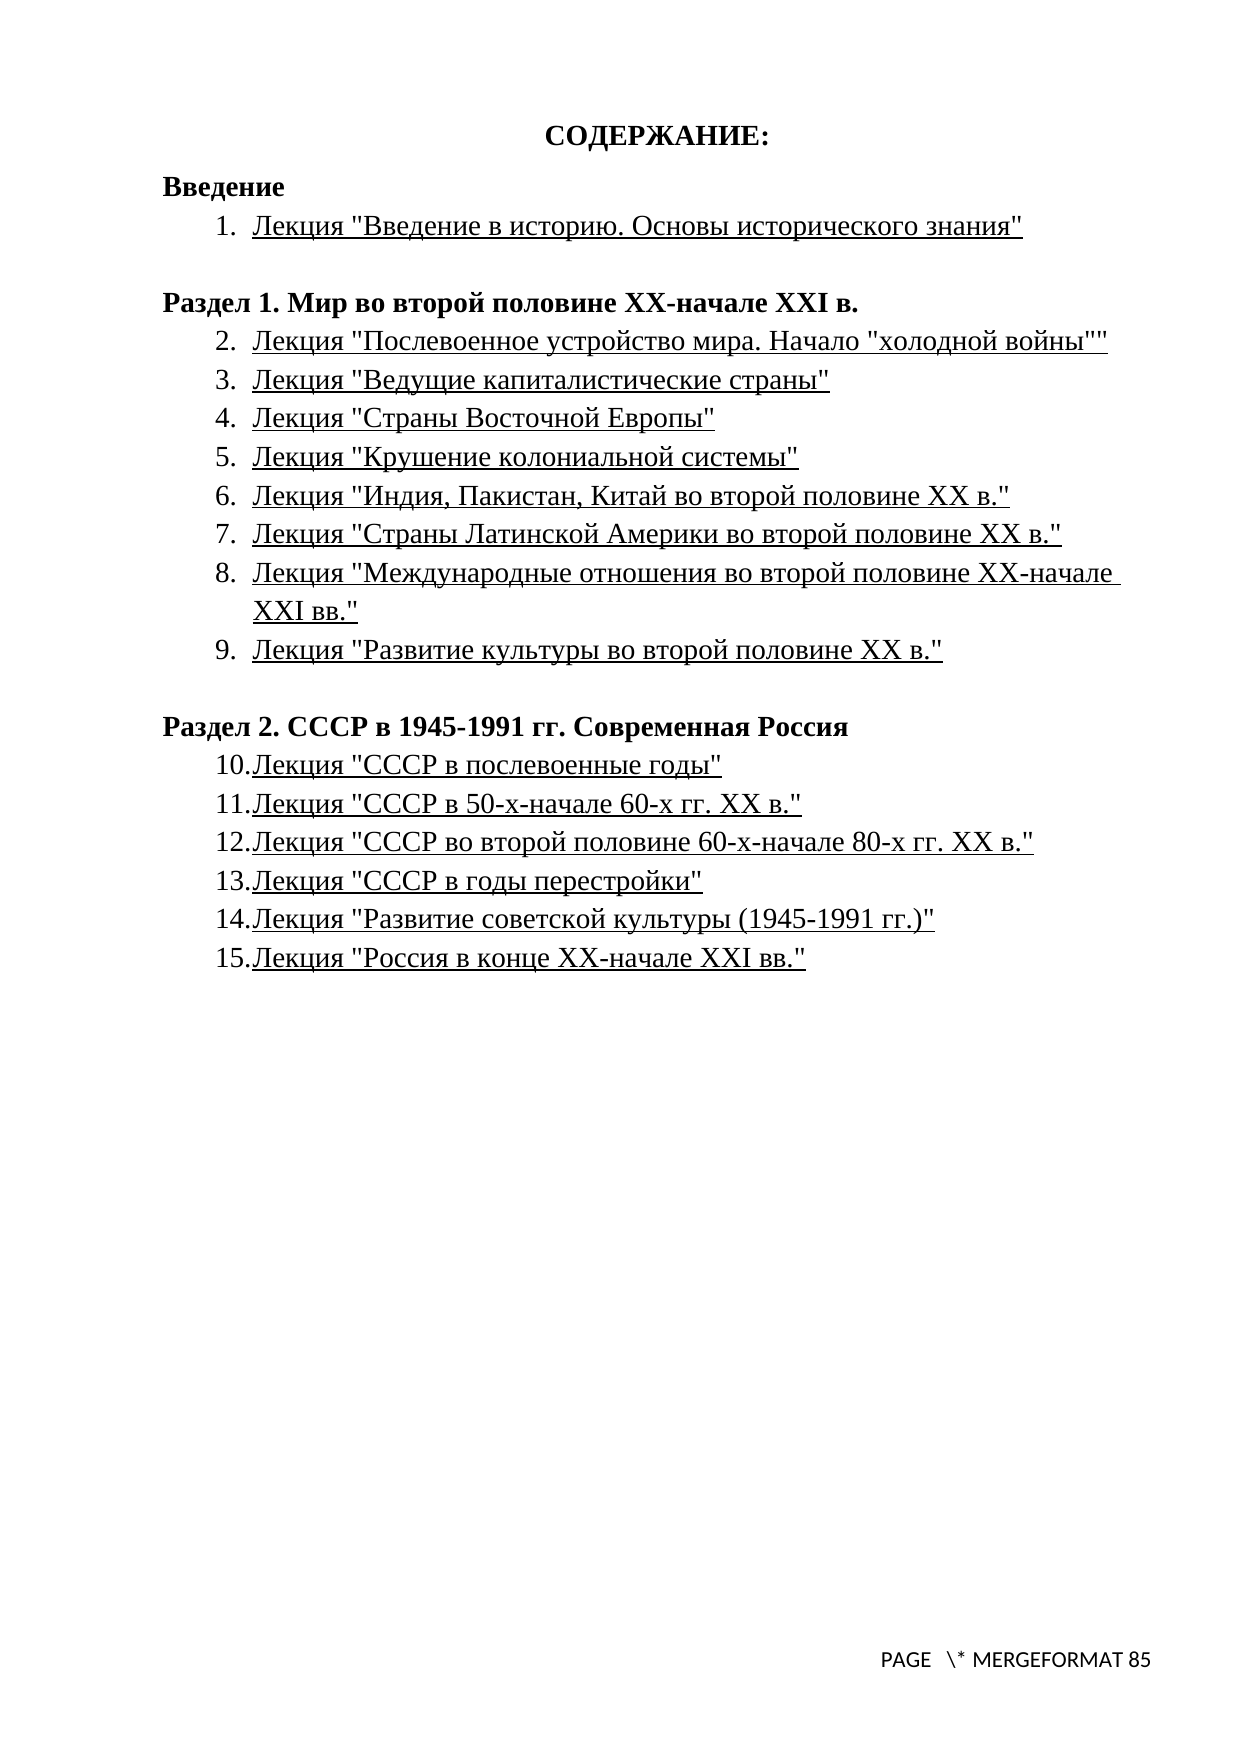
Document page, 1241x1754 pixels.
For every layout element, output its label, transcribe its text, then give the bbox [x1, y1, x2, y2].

text Раздел 2. СССР в 1945-1991 гг. Современная Россия [162, 709, 1152, 742]
list Лекция "СССР в годы перестройки" [215, 863, 1152, 897]
list Лекция "Россия в конце XX-начале XXI вв." [215, 940, 1152, 974]
list Лекция "СССР в 50-х-начале 60-х гг. XX в." [215, 786, 1152, 819]
text Раздел 1. Мир во второй половине XX-начале XXI в. [162, 285, 1152, 318]
list Лекция "Страны Восточной Европы" [215, 401, 1152, 434]
list Лекция "Страны Латинской Америки во второй половине XX в." [215, 516, 1152, 550]
list Лекция "Крушение колониальной системы" [215, 439, 1152, 473]
list Лекция "Развитие советской культуры (1945-1991 гг.)" [215, 902, 1152, 935]
list Лекция "СССР во второй половине 60-х-начале 80-х гг. XX в." [215, 824, 1152, 858]
list Лекция "СССР в послевоенные годы" [215, 747, 1152, 781]
text CОДЕРЖАНИЕ: [162, 118, 1152, 152]
list Лекция "Индия, Пакистан, Китай во второй половине XX в." [215, 478, 1152, 511]
list Лекция "Развитие культуры во второй половине XX в." [215, 632, 1152, 665]
list Лекция "Послевоенное устройство мира. Начало "холодной войны"" [215, 323, 1152, 357]
list Лекция "Международные отношения во второй половине XX-начале XXI вв." [215, 555, 1152, 627]
list Лекция "Введение в историю. Основы исторического знания" [215, 208, 1152, 241]
text Введение [162, 169, 1152, 203]
list Лекция "Ведущие капиталистические страны" [215, 362, 1152, 396]
